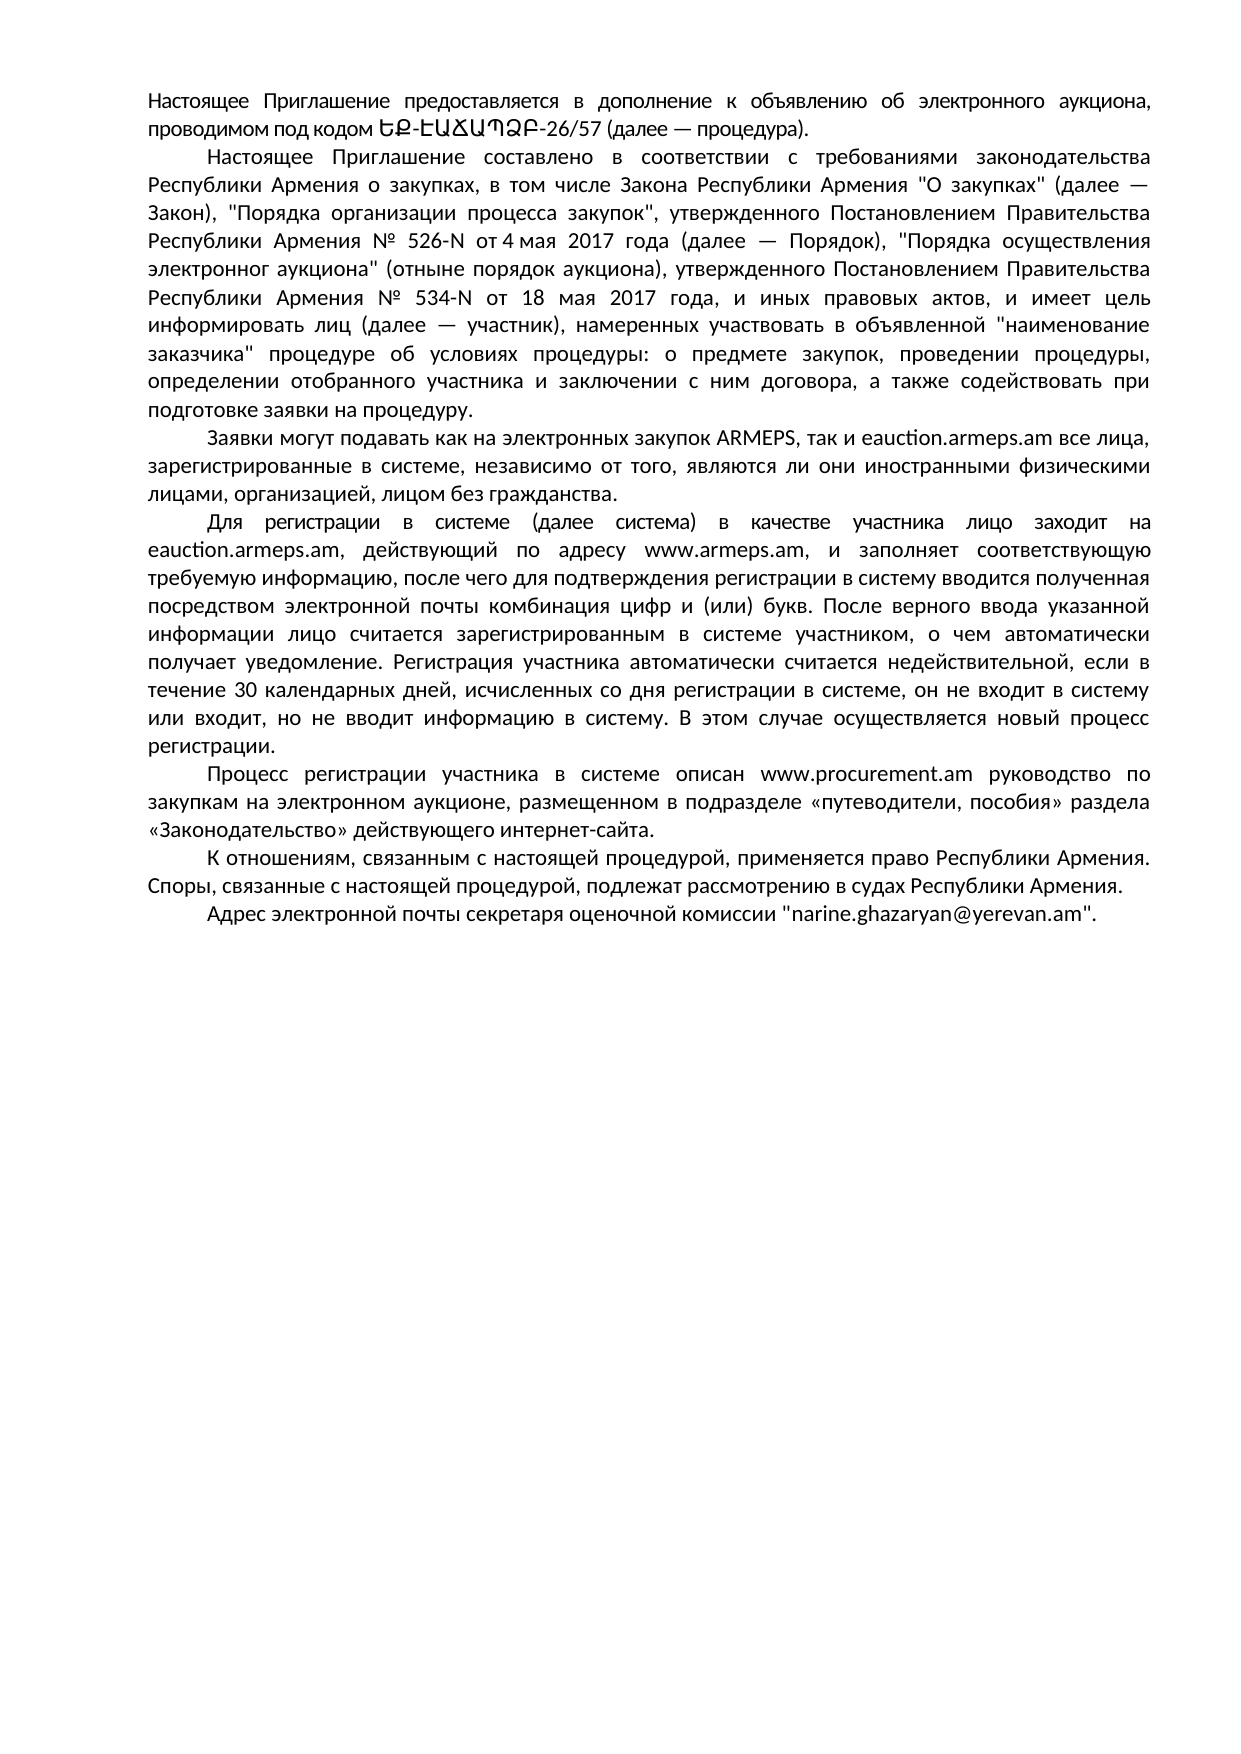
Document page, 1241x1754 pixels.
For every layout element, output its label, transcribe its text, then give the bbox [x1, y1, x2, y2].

text Настоящее Приглашение предоставляется в дополнение к объявлению об электронного аукциона, проводимом под кодом ԵՔ-ԷԱՃԱՊՁԲ-26/57 (далее — процедура). [148, 86, 1152, 142]
text Заявки могут подавать как на электронных закупок ARMEPS, так и eauction.armeps.am все лица, зарегистрированные в системе, независимо от того, являются ли они иностранными физическими лицами, организацией, лицом без гражданства. [148, 423, 1152, 507]
text К отношениям, связанным с настоящей процедурой, применяется право Республики Армения. Споры, связанные с настоящей процедурой, подлежат рассмотрению в судах Республики Армения. [148, 843, 1152, 899]
text Настоящее Приглашение составлено в соответствии с требованиями законодательства Республики Армения о закупках, в том числе Закона Республики Армения "О закупках" (далее — Закон), "Порядка организации процесса закупок", утвержденного Постановлением Правительства Республики Армения № 526-N от 4 мая 2017 года (далее — Порядок), "Порядка осуществления электронног аукциона" (отныне порядок аукциона), утвержденного Постановлением Правительства Республики Армения № 534-N от 18 мая 2017 года, и иных правовых актов, и имеет цель информировать лиц (далее — участник), намеренных участвовать в объявленной "наименование заказчика" процедуре об условиях процедуры: о предмете закупок, проведении процедуры, определении отобранного участника и заключении с ним договора, а также содействовать при подготовке заявки на процедуру. [148, 142, 1152, 423]
text Для регистрации в системе (далее система) в качестве участника лицо заходит на eauction.armeps.am, действующий по адресу www.armeps.am, и заполняет соответствующую требуемую информацию, после чего для подтверждения регистрации в систему вводится полученная посредством электронной почты комбинация цифр и (или) букв. После верного ввода указанной информации лицо считается зарегистрированным в системе участником, о чем автоматически получает уведомление. Регистрация участника автоматически считается недействительной, если в течение 30 календарных дней, исчисленных со дня регистрации в системе, он не входит в систему или входит, но не вводит информацию в систему. В этом случае осуществляется новый процесс регистрации. [148, 507, 1152, 759]
text Адрес электронной почты секретаря оценочной комиссии "narine.ghazaryan@yerevan.am". [148, 899, 1152, 927]
text Процесс регистрации участника в системе описан www.procurement.am руководство по закупкам на электронном аукционе, размещенном в подразделе «путеводители, пособия» раздела «Законодательство» действующего интернет-сайта. [148, 759, 1152, 843]
